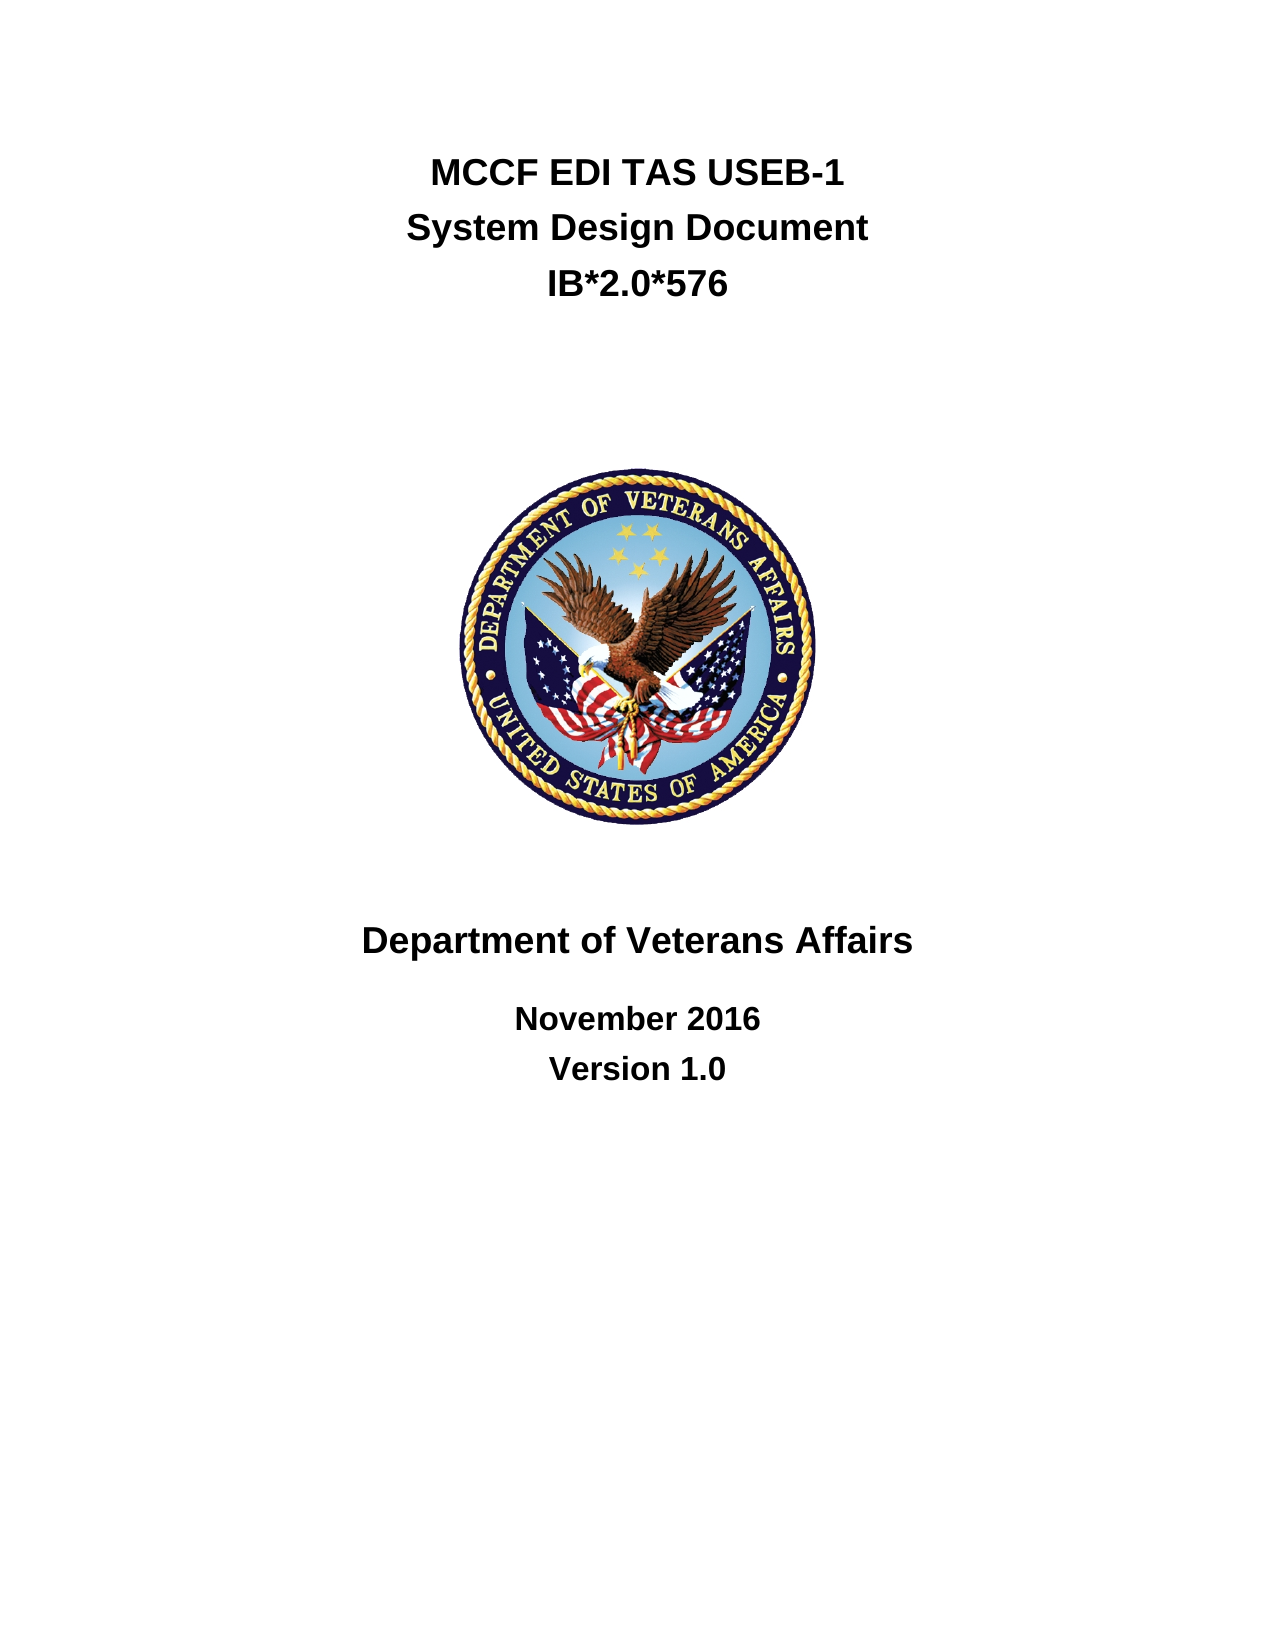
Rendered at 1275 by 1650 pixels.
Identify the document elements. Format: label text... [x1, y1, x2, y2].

text MCCF EDI TAS USEB-1 [150, 150, 1125, 193]
title Department of Veterans Affairs [150, 918, 1125, 961]
picture [459, 468, 816, 825]
title IB*2.0*576 [150, 261, 1125, 304]
title November 2016 [150, 998, 1125, 1037]
title System Design Document [150, 206, 1125, 249]
title Version 1.0 [150, 1049, 1125, 1088]
